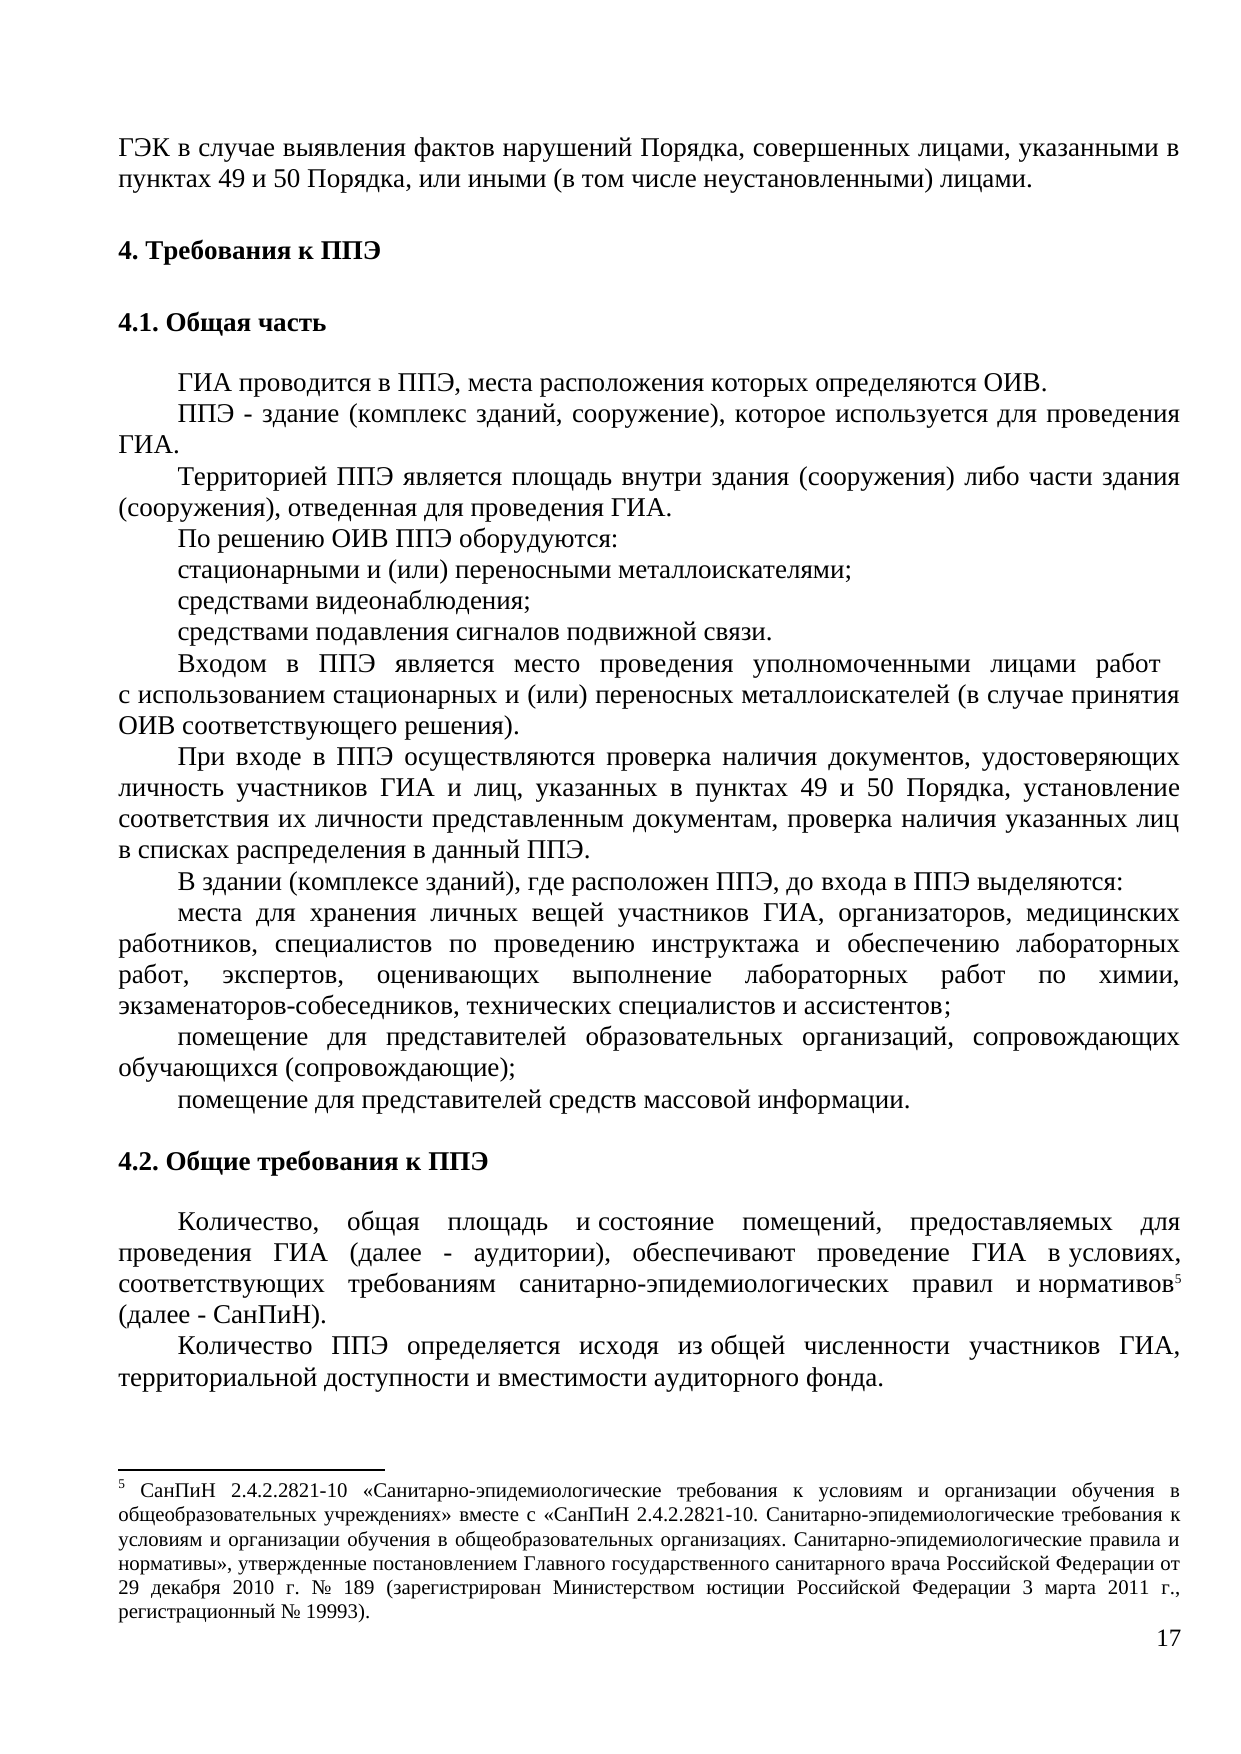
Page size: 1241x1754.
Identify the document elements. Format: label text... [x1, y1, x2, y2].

text При входе в ППЭ осуществляются проверка наличия документов, удостоверяющих личность участников ГИА и лиц, указанных в пунктах 49 и 50 Порядка, установление соответствия их личности представленным документам, проверка наличия указанных лиц в списках распределения в данный ППЭ. [118, 740, 1181, 865]
text стационарными и (или) переносными металлоискателями; [118, 553, 1181, 584]
text средствами видеонаблюдения; [118, 584, 1181, 616]
text В здании (комплексе зданий), где расположен ППЭ, до входа в ППЭ выделяются: [118, 865, 1181, 896]
text Количество ППЭ определяется исходя из общей численности участников ГИА, территориальной доступности и вместимости аудиторного фонда. [118, 1329, 1181, 1392]
text Входом в ППЭ является место проведения уполномоченными лицами работ с использованием стационарных и (или) переносных металлоискателей (в случае принятия ОИВ соответствующего решения). [118, 647, 1181, 740]
text ППЭ - здание (комплекс зданий, сооружение), которое используется для проведения ГИА. [118, 397, 1181, 460]
subtitle 4.2. Общие требования к ППЭ [118, 1145, 1181, 1176]
subtitle 4. Требования к ППЭ [118, 234, 1181, 265]
text Количество, общая площадь и состояние помещений, предоставляемых для проведения ГИА (далее - аудитории), обеспечивают проведение ГИА в условиях, соответствующих требованиям санитарно-эпидемиологических правил и нормативов (далее - СанПиН). [118, 1205, 1181, 1329]
text По решению ОИВ ППЭ оборудуются: [118, 522, 1181, 553]
text помещение для представителей средств массовой информации. [118, 1083, 1181, 1114]
text ГИА проводится в ППЭ, места расположения которых определяются ОИВ. [118, 366, 1181, 397]
text помещение для представителей образовательных организаций, сопровождающих обучающихся (сопровождающие); [118, 1020, 1181, 1083]
text места для хранения личных вещей участников ГИА, организаторов, медицинских работников, специалистов по проведению инструктажа и обеспечению лабораторных работ, экспертов, оценивающих выполнение лабораторных работ по химии, экзаменаторов-собеседников, технических специалистов и ассистентов; [118, 896, 1181, 1020]
subtitle 4.1. Общая часть [118, 306, 1181, 338]
text Территорией ППЭ является площадь внутри здания (сооружения) либо части здания (сооружения), отведенная для проведения ГИА. [118, 460, 1181, 522]
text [118, 131, 1181, 193]
text средствами подавления сигналов подвижной связи. [118, 616, 1181, 647]
